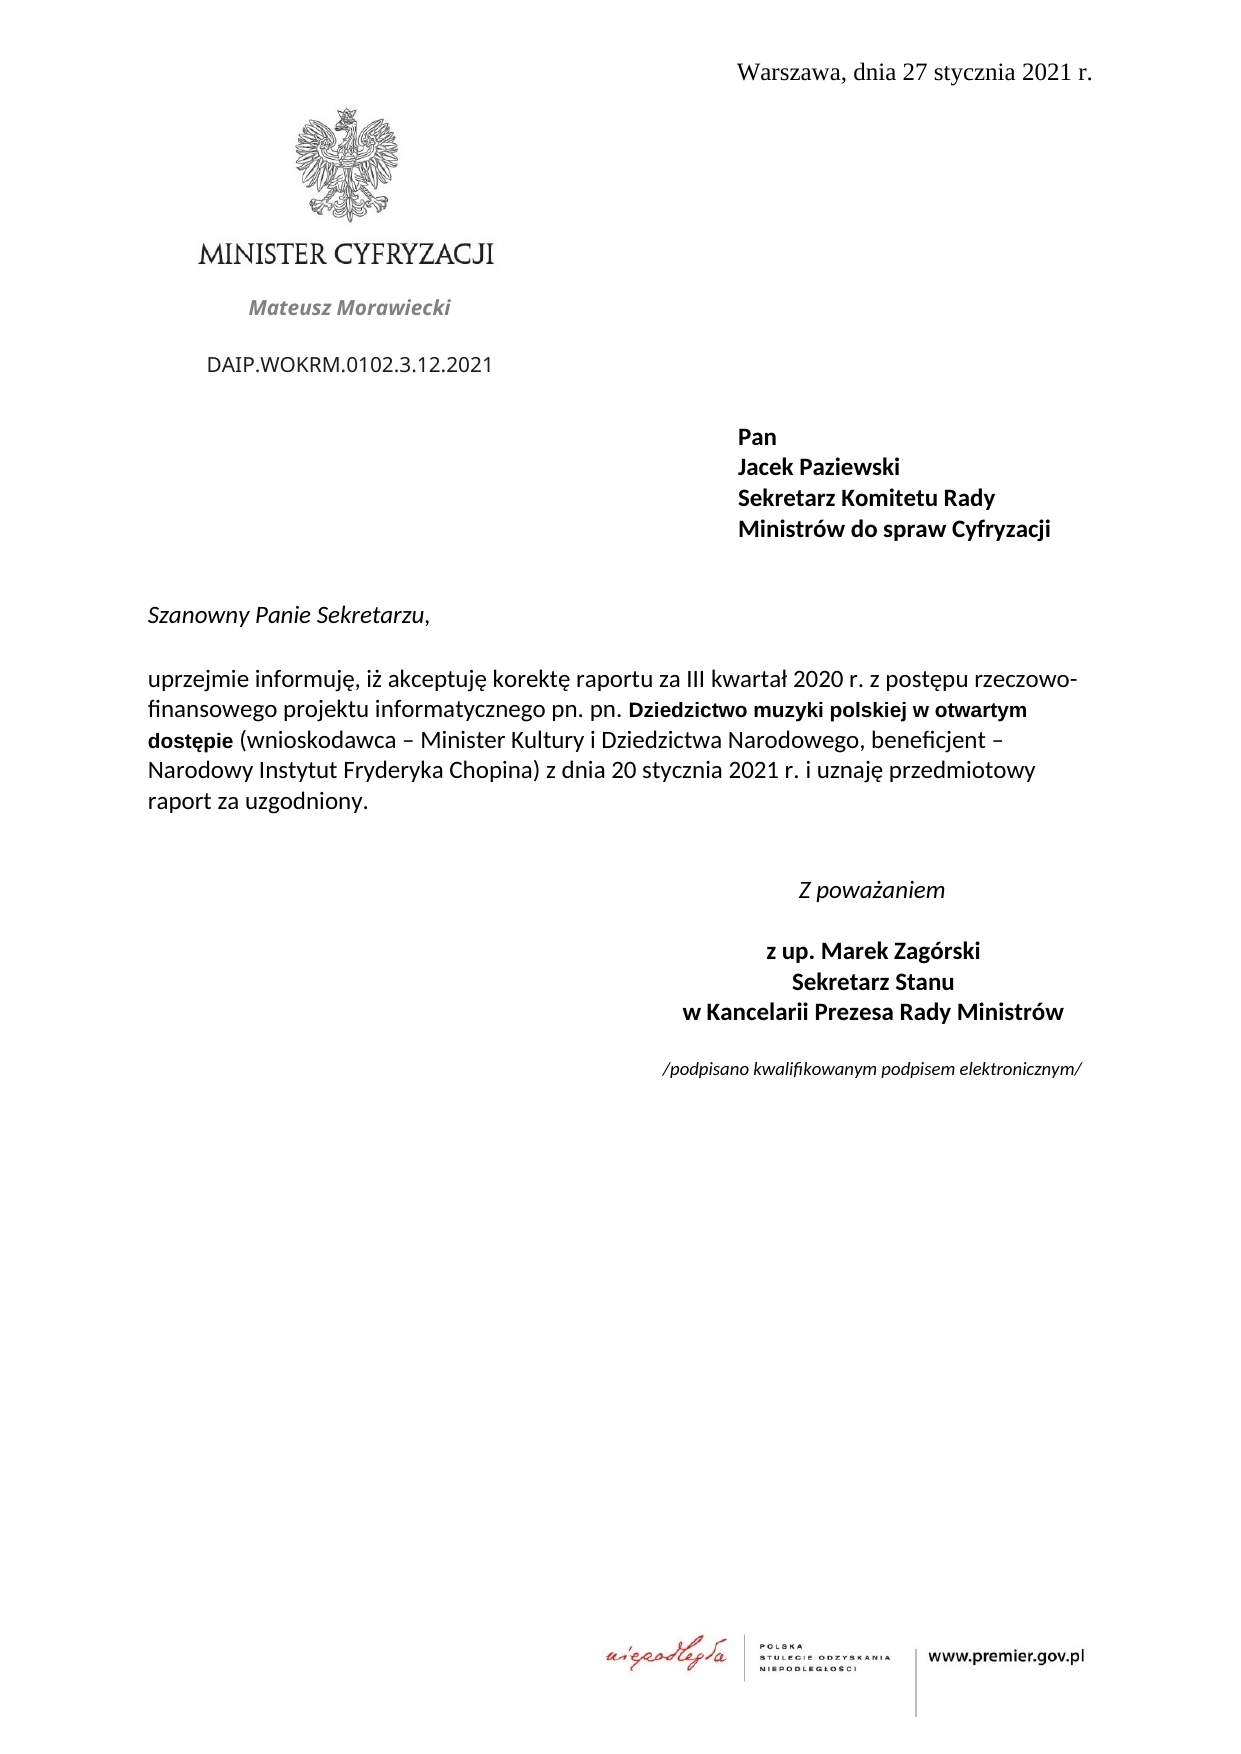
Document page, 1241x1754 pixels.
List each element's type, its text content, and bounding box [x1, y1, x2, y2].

text /podpisano kwalifikowanym podpisem elektronicznym/ [654, 1057, 1092, 1080]
text Pan [664, 421, 1092, 451]
text uprzejmie informuję, iż akceptuję korektę raportu za III kwartał 2020 r. z postępu rzeczowo-finansowego projektu informatycznego pn. pn. Dziedzictwo muzyki polskiej w otwartym [148, 663, 1092, 724]
text Ministrów do spraw Cyfryzacji [664, 513, 1092, 543]
text z up. Marek Zagórski [654, 935, 1092, 966]
text Sekretarz Stanu [654, 966, 1092, 996]
text w Kancelarii Prezesa Rady Ministrów [654, 996, 1092, 1027]
text Szanowny Panie Sekretarzu, [148, 599, 1092, 629]
text Z poważaniem [654, 874, 1092, 905]
text Jacek Paziewski [664, 451, 1092, 482]
picture [183, 88, 512, 283]
picture [584, 1621, 1088, 1724]
text Sekretarz Komitetu Rady [664, 482, 1092, 513]
text dostępie (wnioskodawca – Minister Kultury i Dziedzictwa Narodowego, beneficjent – Narodowy Instytut Fryderyka Chopina) z dnia 20 stycznia 2021 r. i uznaję przedmiotowy raport za uzgodniony. [148, 724, 1092, 816]
